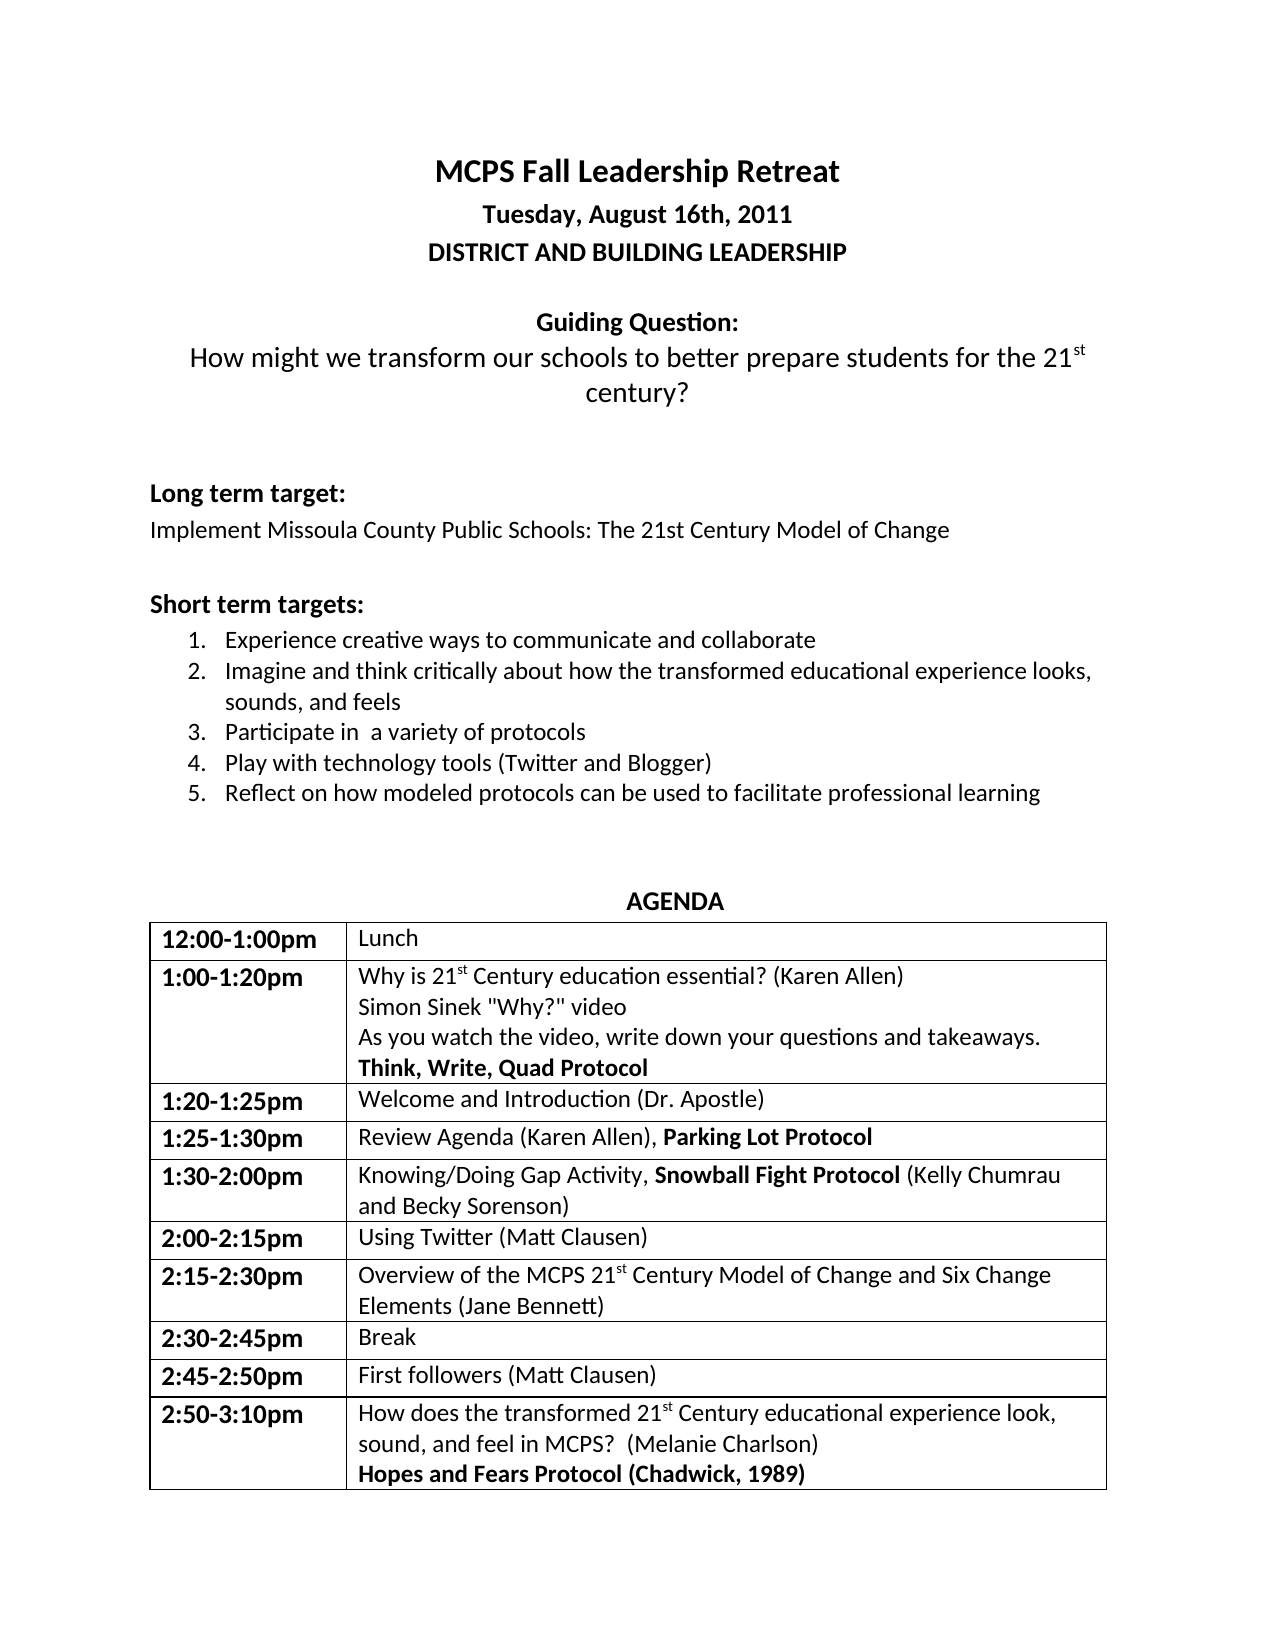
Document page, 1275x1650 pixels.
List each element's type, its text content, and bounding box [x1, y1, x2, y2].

table_cell 1:25-1:30pm [151, 1122, 346, 1158]
table_cell Why is 21st Century education essential? (Karen Allen) Simon Sinek "Why?" video As you watch the video, write down your questions and takeaways. Think, Write, Quad Protocol [347, 961, 1106, 1083]
table_cell 2:30-2:45pm [151, 1322, 346, 1358]
table_cell 1:00-1:20pm [151, 961, 346, 1083]
text MCPS Fall Leadership Retreat [150, 150, 1125, 191]
list Play with technology tools (Twitter and Blogger) [187, 747, 1125, 777]
text Tuesday, August 16th, 2011 [150, 197, 1125, 230]
table_cell Overview of the MCPS 21st Century Model of Change and Six Change Elements (Jane Bennett) [347, 1260, 1106, 1321]
table_header 12:00-1:00pm [151, 923, 346, 959]
table_cell 1:30-2:00pm [151, 1160, 346, 1221]
table_cell Using Twitter (Matt Clausen) [347, 1222, 1106, 1258]
table_cell 1:20-1:25pm [151, 1084, 346, 1121]
text Short term targets: [150, 587, 1125, 620]
list Participate in a variety of protocols [187, 716, 1125, 747]
text Long term target: [150, 476, 1125, 509]
list Experience creative ways to communicate and collaborate [187, 625, 1125, 655]
list Reflect on how modeled protocols can be used to facilitate professional learning [187, 777, 1125, 808]
table_cell Welcome and Introduction (Dr. Apostle) [347, 1084, 1106, 1121]
text Guiding Question: [150, 306, 1125, 339]
table_cell First followers (Matt Clausen) [347, 1360, 1106, 1396]
table_cell 2:45-2:50pm [151, 1360, 346, 1396]
text Implement Missoula County Public Schools: The 21st Century Model of Change [150, 514, 1125, 544]
table_cell How does the transformed 21st Century educational experience look, sound, and feel in MCPS? (Melanie Charlson) Hopes and Fears Protocol (Chadwick, 1989) [347, 1398, 1106, 1489]
table_cell Break [347, 1322, 1106, 1358]
table_cell Review Agenda (Karen Allen), Parking Lot Protocol [347, 1122, 1106, 1158]
text How might we transform our schools to better prepare students for the 21st century? [150, 339, 1125, 410]
table_cell 2:15-2:30pm [151, 1260, 346, 1321]
text DISTRICT AND BUILDING LEADERSHIP [150, 235, 1125, 268]
list AGENDA [225, 884, 1125, 917]
list Imagine and think critically about how the transformed educational experience looks, sounds, and feels [187, 655, 1125, 716]
table_cell Knowing/Doing Gap Activity, Snowball Fight Protocol (Kelly Chumrau and Becky Sorenson) [347, 1160, 1106, 1221]
table_cell 2:00-2:15pm [151, 1222, 346, 1258]
table_header Lunch [347, 923, 1106, 959]
table_cell 2:50-3:10pm [151, 1398, 346, 1489]
